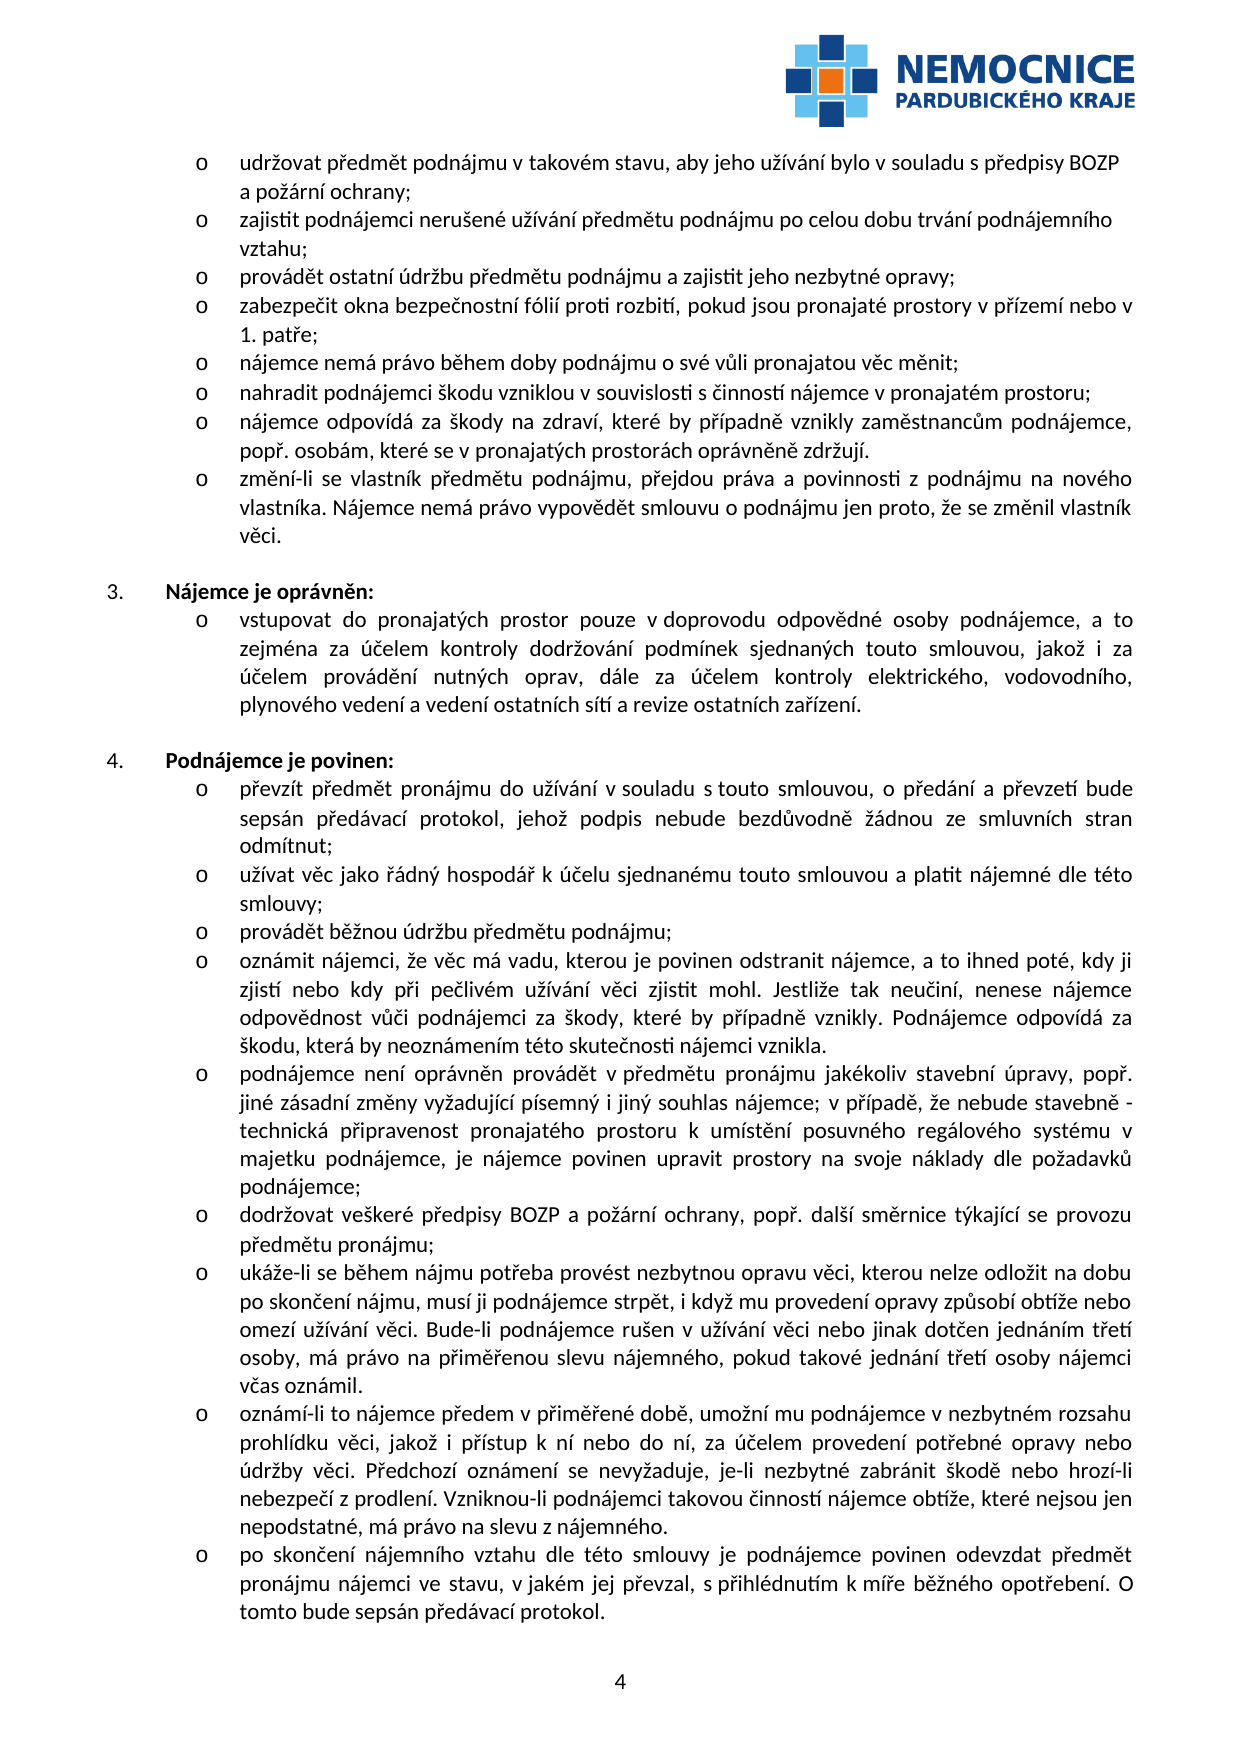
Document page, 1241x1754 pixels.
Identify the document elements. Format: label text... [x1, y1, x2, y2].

picture [784, 33, 1135, 128]
list podnájemce není oprávněn provádět v předmětu pronájmu jakékoliv stavební úpravy, popř. jiné zásadní změny vyžadující písemný i jiný souhlas nájemce; v případě, že nebude stavebně - technická připravenost pronajatého prostoru k umístění posuvného regálového systému v majetku podnájemce, je nájemce povinen upravit prostory na svoje náklady dle požadavků podnájemce; [195, 1059, 1134, 1201]
list udržovat předmět podnájmu v takovém stavu, aby jeho užívání bylo v souladu s předpisy BOZP a požární ochrany; [195, 148, 1134, 205]
list oznámí-li to nájemce předem v přiměřené době, umožní mu podnájemce v nezbytném rozsahu prohlídku věci, jakož i přístup k ní nebo do ní, za účelem provedení potřebné opravy nebo údržby věci. Předchozí oznámení se nevyžaduje, je-li nezbytné zabránit škodě nebo hrozí-li nebezpečí z prodlení. Vzniknou-li podnájemci takovou činností nájemce obtíže, které nejsou jen nepodstatné, má právo na slevu z nájemného. [195, 1399, 1134, 1540]
list zajistit podnájemci nerušené užívání předmětu podnájmu po celou dobu trvání podnájemního vztahu; [195, 205, 1134, 262]
list zabezpečit okna bezpečnostní fólií proti rozbití, pokud jsou pronajaté prostory v přízemí nebo v 1. patře; [195, 291, 1134, 348]
list nájemce nemá právo během doby podnájmu o své vůli pronajatou věc měnit; [195, 348, 1134, 378]
list provádět běžnou údržbu předmětu podnájmu; [195, 917, 1134, 946]
text 4. Podnájemce je povinen: [106, 718, 1134, 774]
list nahradit podnájemci škodu vzniklou v souvislosti s činností nájemce v pronajatém prostoru; [195, 378, 1134, 407]
list vstupovat do pronajatých prostor pouze v doprovodu odpovědné osoby podnájemce, a to zejména za účelem kontroly dodržování podmínek sjednaných touto smlouvou, jakož i za účelem provádění nutných oprav, dále za účelem kontroly elektrického, vodovodního, plynového vedení a vedení ostatních sítí a revize ostatních zařízení. [195, 605, 1134, 718]
text 3. Nájemce je oprávněn: [106, 577, 1134, 605]
list ukáže-li se během nájmu potřeba provést nezbytnou opravu věci, kterou nelze odložit na dobu po skončení nájmu, musí ji podnájemce strpět, i když mu provedení opravy způsobí obtíže nebo omezí užívání věci. Bude-li podnájemce rušen v užívání věci nebo jinak dotčen jednáním třetí osoby, má právo na přiměřenou slevu nájemného, pokud takové jednání třetí osoby nájemci včas oznámil. [195, 1258, 1134, 1399]
list nájemce odpovídá za škody na zdraví, které by případně vznikly zaměstnancům podnájemce, popř. osobám, které se v pronajatých prostorách oprávněně zdržují. [195, 407, 1134, 464]
list užívat věc jako řádný hospodář k účelu sjednanému touto smlouvou a platit nájemné dle této smlouvy; [195, 860, 1134, 917]
list dodržovat veškeré předpisy BOZP a požární ochrany, popř. další směrnice týkající se provozu předmětu pronájmu; [195, 1201, 1134, 1258]
list oznámit nájemci, že věc má vadu, kterou je povinen odstranit nájemce, a to ihned poté, kdy ji zjistí nebo kdy při pečlivém užívání věci zjistit mohl. Jestliže tak neučiní, nenese nájemce odpovědnost vůči podnájemci za škody, které by případně vznikly. Podnájemce odpovídá za škodu, která by neoznámením této skutečnosti nájemci vznikla. [195, 946, 1134, 1059]
list změní-li se vlastník předmětu podnájmu, přejdou práva a povinnosti z podnájmu na nového vlastníka. Nájemce nemá právo vypovědět smlouvu o podnájmu jen proto, že se změnil vlastník věci. [195, 464, 1134, 549]
list převzít předmět pronájmu do užívání v souladu s touto smlouvou, o předání a převzetí bude sepsán předávací protokol, jehož podpis nebude bezdůvodně žádnou ze smluvních stran odmítnut; [195, 774, 1134, 860]
list po skončení nájemního vztahu dle této smlouvy je podnájemce povinen odevzdat předmět pronájmu nájemci ve stavu, v jakém jej převzal, s přihlédnutím k míře běžného opotřebení. O tomto bude sepsán předávací protokol. [195, 1540, 1134, 1625]
list provádět ostatní údržbu předmětu podnájmu a zajistit jeho nezbytné opravy; [195, 262, 1134, 291]
